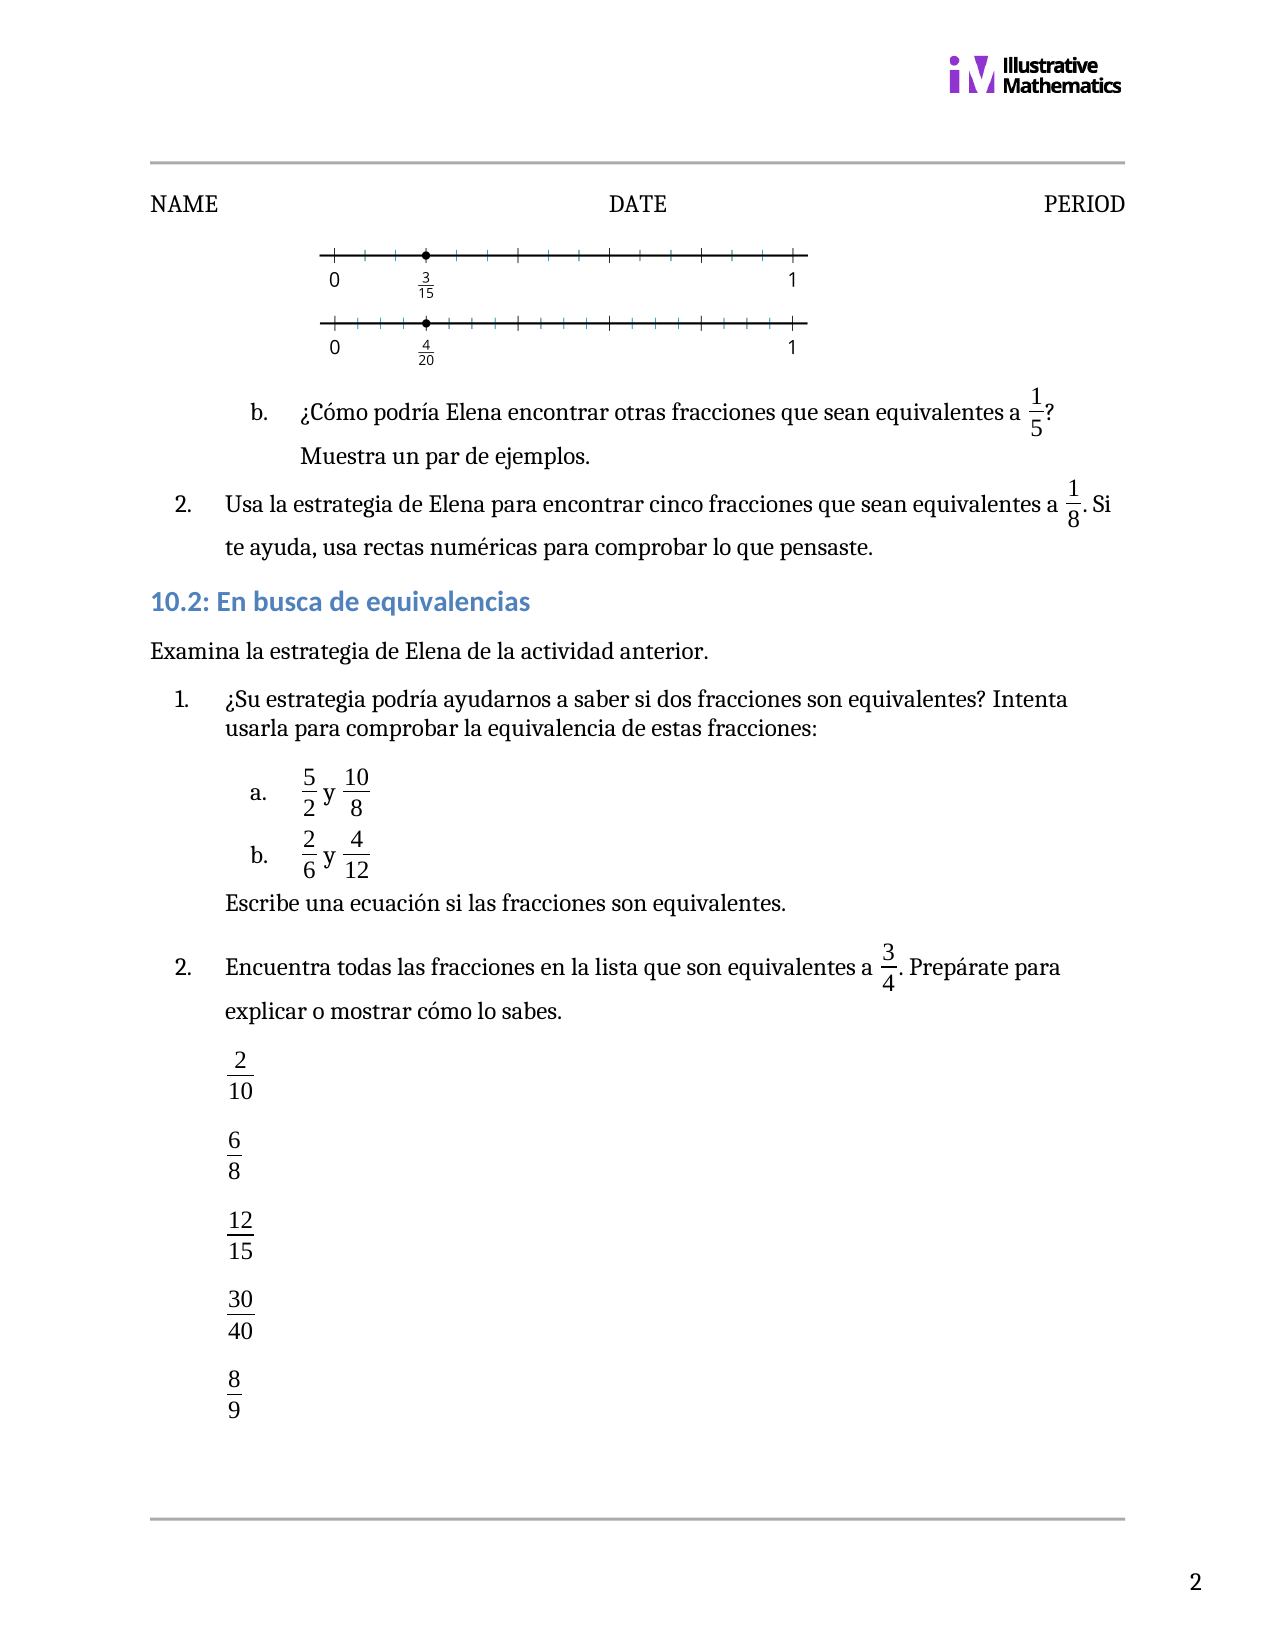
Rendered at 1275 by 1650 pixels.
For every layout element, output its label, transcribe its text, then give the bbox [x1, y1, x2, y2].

list Encuentra todas las fracciones en la lista que son equivalentes a . Prepárate para explicar o mostrar cómo lo sabes. [175, 938, 1125, 1026]
list y [250, 826, 1125, 885]
list y [250, 763, 1125, 822]
picture [318, 247, 809, 306]
picture [318, 315, 809, 373]
list ¿Su estrategia podría ayudarnos a saber si dos fracciones son equivalentes? Intenta usarla para comprobar la equivalencia de estas fracciones: [175, 685, 1125, 742]
list ¿Cómo podría Elena encontrar otras fracciones que sean equivalentes a ? Muestra un par de ejemplos. [250, 383, 1125, 471]
list Escribe una ecuación si las fracciones son equivalentes. [175, 888, 1125, 917]
list Usa la estrategia de Elena para encontrar cinco fracciones que sean equivalentes a . Si te ayuda, usa rectas numéricas para comprobar lo que pensaste. [175, 474, 1125, 562]
picture [949, 55, 1121, 93]
text Examina la estrategia de Elena de la actividad anterior. [150, 637, 1125, 666]
subtitle 10.2: En busca de equivalencias [150, 583, 1125, 618]
